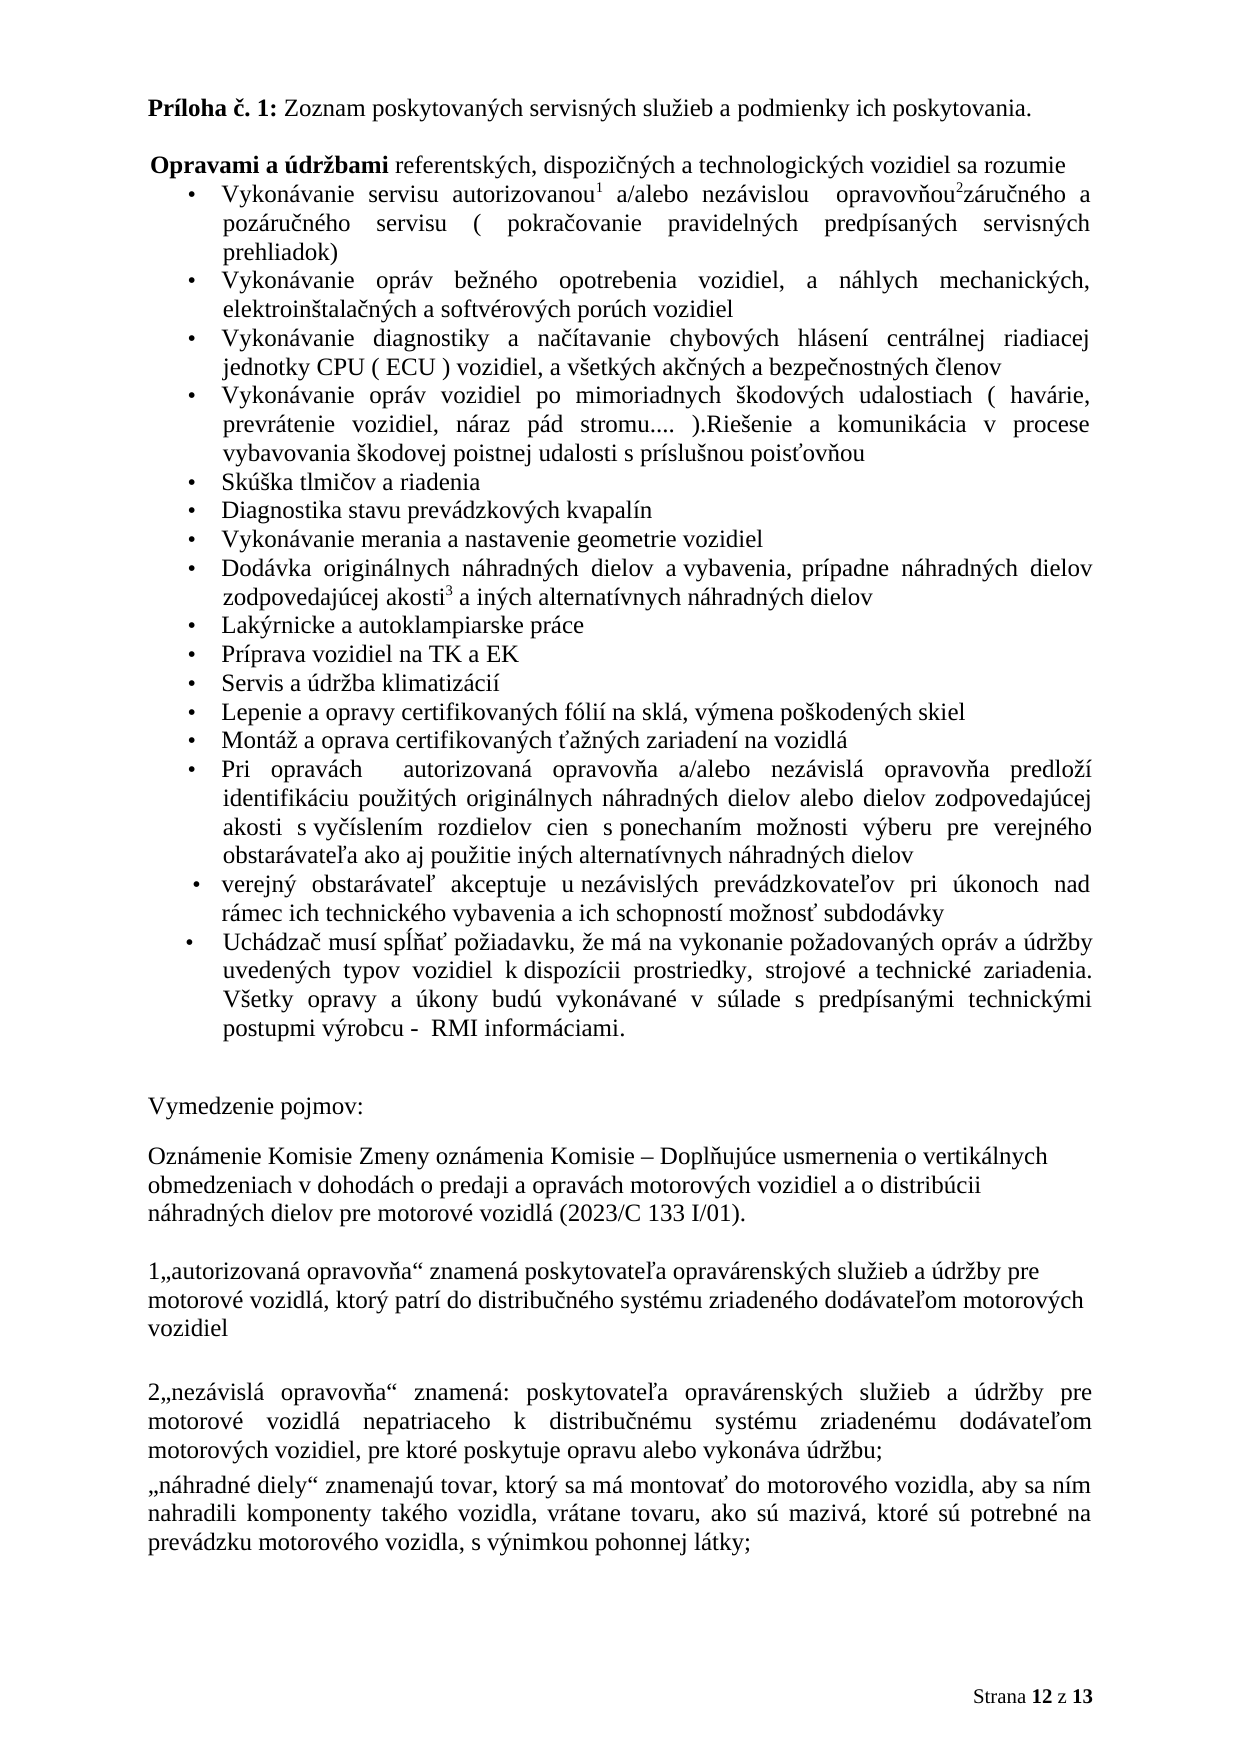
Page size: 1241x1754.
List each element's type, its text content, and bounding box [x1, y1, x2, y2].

list Servis a údržba klimatizácií [187, 668, 1093, 697]
text Opravami a údržbami referentských, dispozičných a technologických vozidiel sa rozumie [150, 151, 1093, 179]
text 1„autorizovaná opravovňa“ znamená poskytovateľa opravárenských služieb a údržby pre motorové vozidlá, ktorý patrí do distribučného systému zriadeného dodávateľom motorových vozidiel [148, 1256, 1093, 1342]
list Pri opravách autorizovaná opravovňa a/alebo nezávislá opravovňa predloží identifikáciu použitých originálnych náhradných dielov alebo dielov zodpovedajúcej akosti s vyčíslením rozdielov cien s ponechaním možnosti výberu pre verejného obstarávateľa ako aj použitie iných alternatívnych náhradných dielov [187, 754, 1093, 869]
text 2„nezávislá opravovňa“ znamená: poskytovateľa opravárenských služieb a údržby pre motorové vozidlá nepatriaceho k distribučnému systému zriadenému dodávateľom motorových vozidiel, pre ktoré poskytuje opravu alebo vykonáva údržbu; [148, 1377, 1093, 1463]
list Vykonávanie opráv vozidiel po mimoriadnych škodových udalostiach ( havárie, prevrátenie vozidiel, náraz pád stromu.... ).Riešenie a komunikácia v procese vybavovania škodovej poistnej udalosti s príslušnou poisťovňou [187, 381, 1091, 467]
text „náhradné diely“ znamenajú tovar, ktorý sa má montovať do motorového vozidla, aby sa ním nahradili komponenty takého vozidla, vrátane tovaru, ako sú mazivá, ktoré sú potrebné na prevádzku motorového vozidla, s výnimkou pohonnej látky; [148, 1470, 1093, 1556]
text Vymedzenie pojmov: [148, 1091, 1093, 1120]
list Dodávka originálnych náhradných dielov a vybavenia, prípadne náhradných dielov zodpovedajúcej akosti3 a iných alternatívnych náhradných dielov [187, 553, 1093, 611]
text Príloha č. 1: Zoznam poskytovaných servisných služieb a podmienky ich poskytovania. [148, 93, 1093, 122]
list Vykonávanie servisu autorizovanou1 a/alebo nezávislou opravovňou2záručného a pozáručného servisu ( pokračovanie pravidelných predpísaných servisných prehliadok) [187, 179, 1091, 266]
list Uchádzač musí spĺňať požiadavku, že má na vykonanie požadovaných opráv a údržby uvedených typov vozidiel k dispozícii prostriedky, strojové a technické zariadenia. Všetky opravy a úkony budú vykonávané v súlade s predpísanými technickými postupmi výrobcu - RMI informáciami. [185, 927, 1093, 1042]
text Oznámenie Komisie Zmeny oznámenia Komisie – Doplňujúce usmernenia o vertikálnych obmedzeniach v dohodách o predaji a opravách motorových vozidiel a o distribúcii náhradných dielov pre motorové vozidlá (2023/C 133 I/01). [148, 1141, 1093, 1227]
list Montáž a oprava certifikovaných ťažných zariadení na vozidlá [187, 726, 1093, 754]
list Lepenie a opravy certifikovaných fólií na sklá, výmena poškodených skiel [187, 697, 1093, 726]
list Vykonávanie diagnostiky a načítavanie chybových hlásení centrálnej riadiacej jednotky CPU ( ECU ) vozidiel, a všetkých akčných a bezpečnostných členov [187, 323, 1091, 381]
list Vykonávanie merania a nastavenie geometrie vozidiel [187, 524, 1093, 553]
list Príprava vozidiel na TK a EK [187, 639, 1093, 668]
list verejný obstarávateľ akceptuje u nezávislých prevádzkovateľov pri úkonoch nad rámec ich technického vybavenia a ich schopností možnosť subdodávky [192, 869, 1091, 927]
list Skúška tlmičov a riadenia [187, 467, 1091, 496]
list Diagnostika stavu prevádzkových kvapalín [187, 496, 1091, 524]
list Vykonávanie opráv bežného opotrebenia vozidiel, a náhlych mechanických, elektroinštalačných a softvérových porúch vozidiel [187, 266, 1091, 323]
list Lakýrnicke a autoklampiarske práce [187, 611, 1093, 639]
